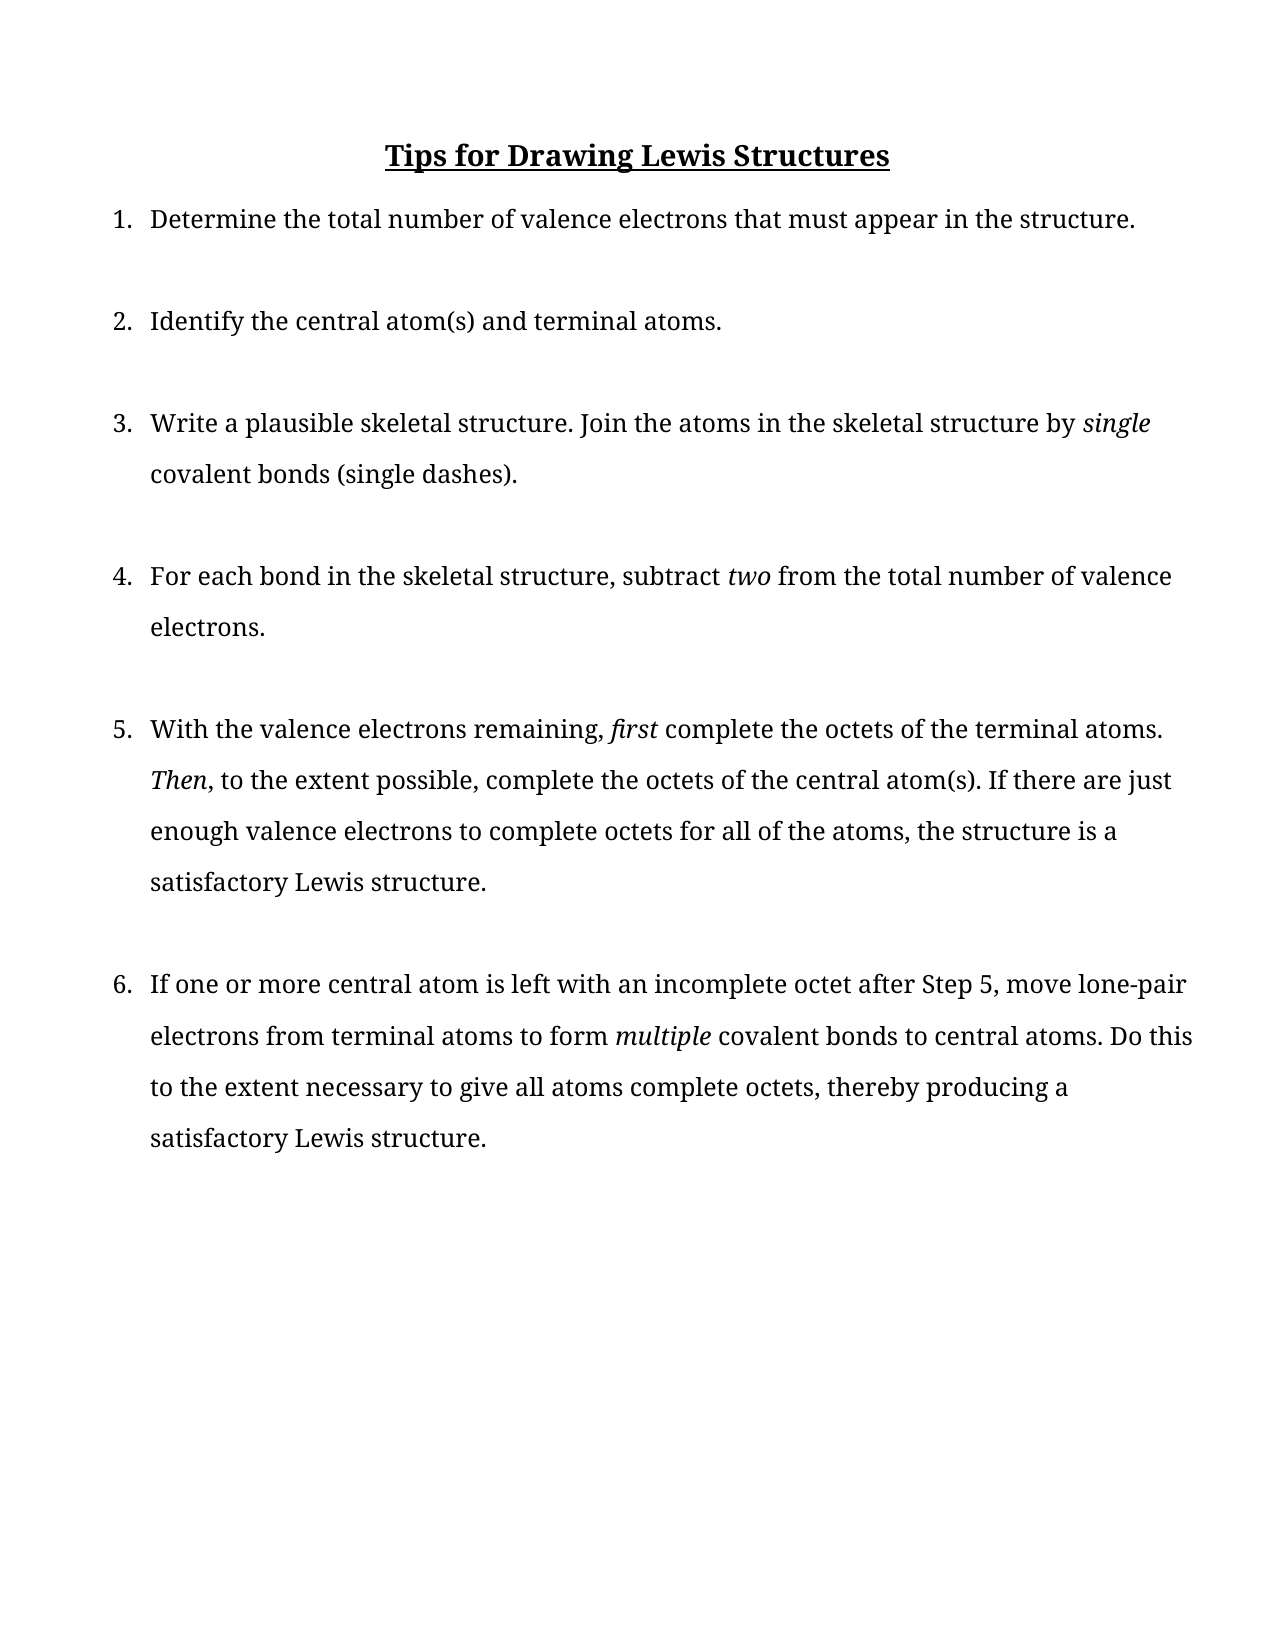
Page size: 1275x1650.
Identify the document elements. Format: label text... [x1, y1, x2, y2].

text Tips for Drawing Lewis Structures [75, 135, 1200, 175]
list If one or more central atom is left with an incomplete octet after Step 5, move lone-pair electrons from terminal atoms to form multiple covalent bonds to central atoms. Do this to the extent necessary to give all atoms complete octets, thereby producing a satisfactory Lewis structure. [112, 967, 1200, 1154]
list Identify the central atom(s) and terminal atoms. [112, 303, 1200, 338]
list With the valence electrons remaining, first complete the octets of the terminal atoms. Then, to the extent possible, complete the octets of the central atom(s). If there are just enough valence electrons to complete octets for all of the atoms, the structure is a satisfactory Lewis structure. [112, 712, 1200, 899]
list Write a plausible skeletal structure. Join the atoms in the skeletal structure by single covalent bonds (single dashes). [112, 406, 1200, 491]
list For each bond in the skeletal structure, subtract two from the total number of valence electrons. [112, 559, 1200, 644]
list Determine the total number of valence electrons that must appear in the structure. [112, 201, 1200, 236]
